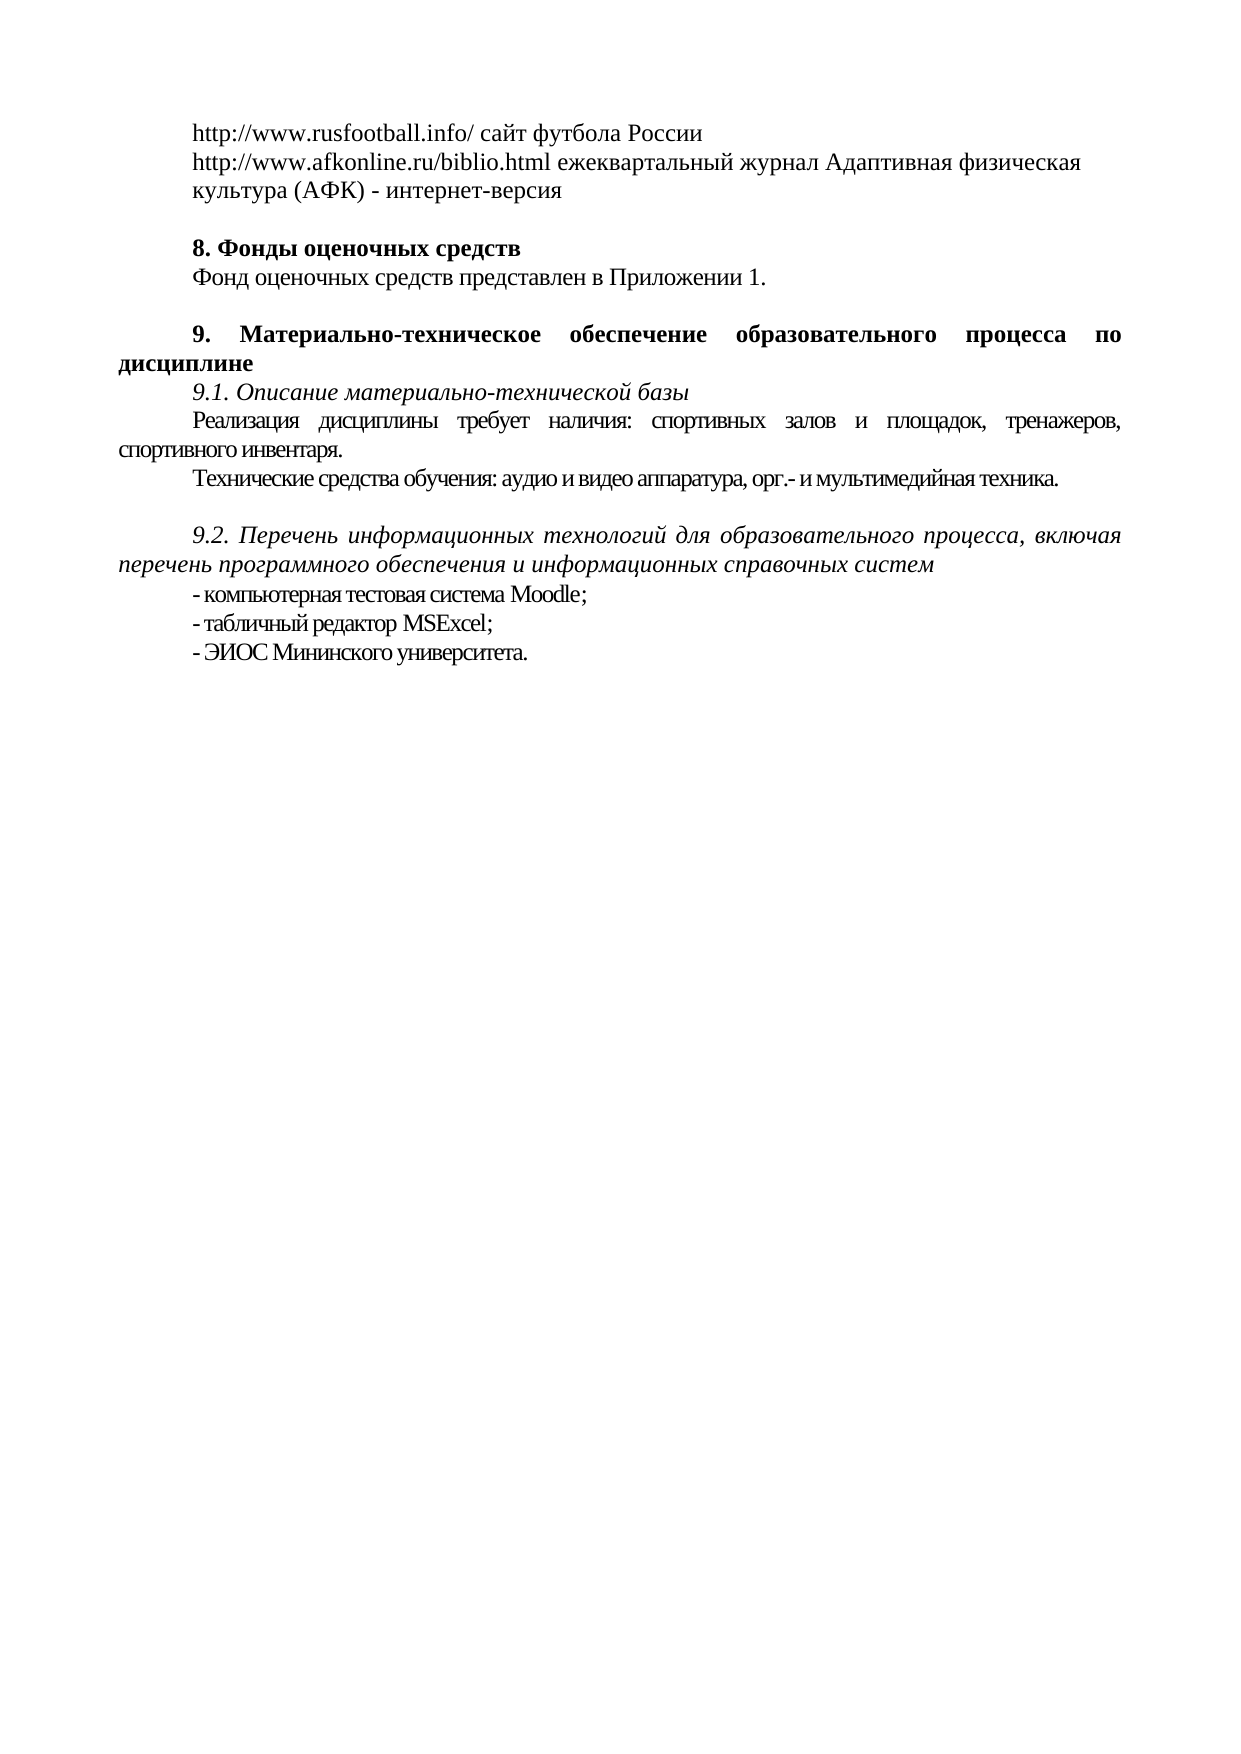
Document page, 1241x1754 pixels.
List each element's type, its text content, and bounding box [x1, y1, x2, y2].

text 8. Фонды оценочных средств [118, 233, 1122, 262]
text Фонд оценочных средств представлен в Приложении 1. [118, 262, 1122, 291]
text - ЭИОС Мининского университета. [118, 637, 1122, 666]
text Технические средства обучения: аудио и видео аппаратура, орг.- и мультимедийная техника. [118, 463, 1122, 492]
text 9.2. Перечень информационных технологий для образовательного процесса, включая перечень программного обеспечения и информационных справочных систем [118, 521, 1122, 578]
text 9.1. Описание материально-технической базы [118, 377, 1122, 406]
text http://www.afkonline.ru/biblio.html ежеквартальный журнал Адаптивная физическая [118, 147, 1122, 176]
text - табличный редактор MSExcel; [118, 608, 1122, 637]
text культура (АФК) - интернет-версия [118, 176, 1122, 204]
text 9. Материально-техническое обеспечение образовательного процесса по дисциплине [118, 319, 1122, 377]
text - компьютерная тестовая система Moodle; [118, 579, 1122, 607]
text Реализация дисциплины требует наличия: спортивных залов и площадок, тренажеров, спортивного инвентаря. [118, 406, 1122, 463]
text http://www.rusfootball.info/ сайт футбола России [118, 118, 1122, 147]
